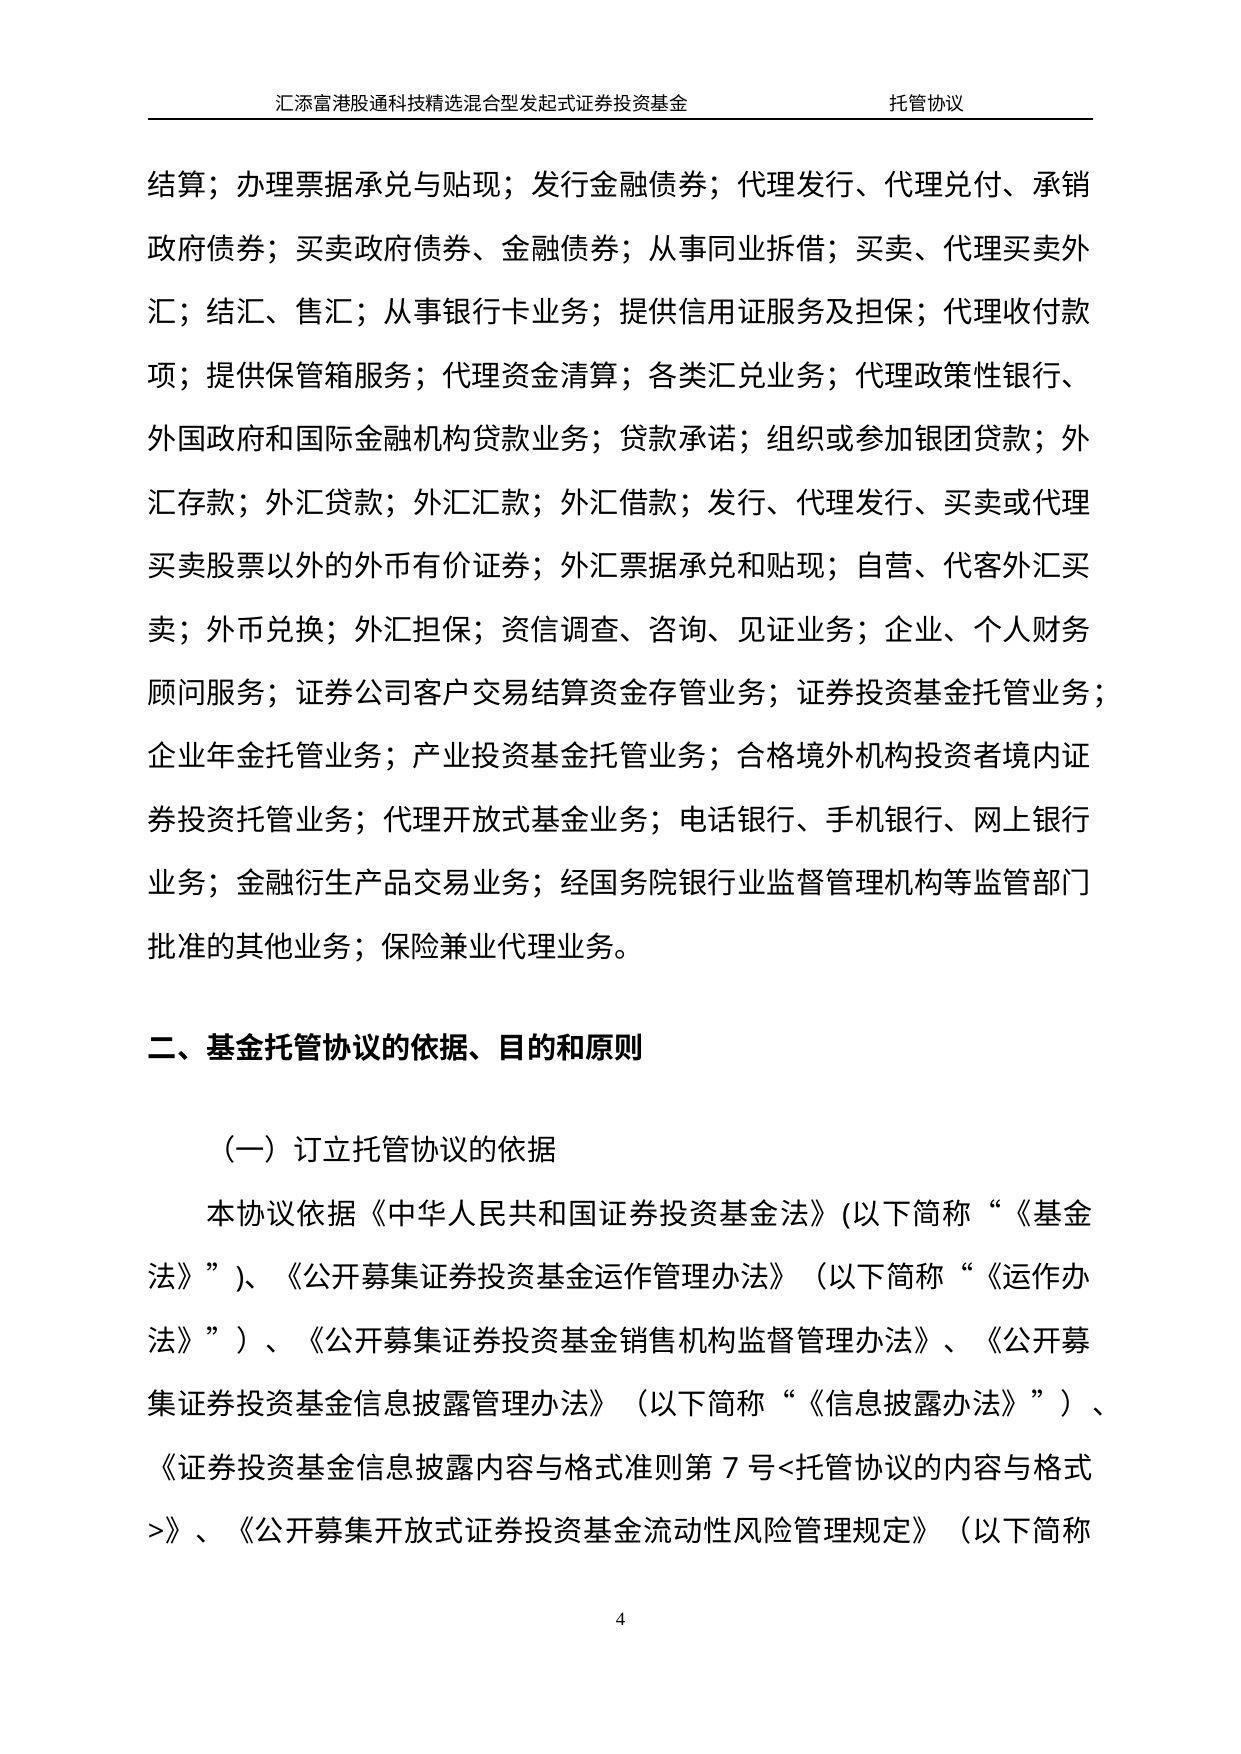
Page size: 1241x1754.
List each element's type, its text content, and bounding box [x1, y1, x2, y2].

subtitle 二、基金托管协议的依据、目的和原则 [148, 1014, 1093, 1079]
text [148, 162, 1093, 966]
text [148, 1190, 1093, 1550]
text （一）订立托管协议的依据 [148, 1127, 1093, 1169]
